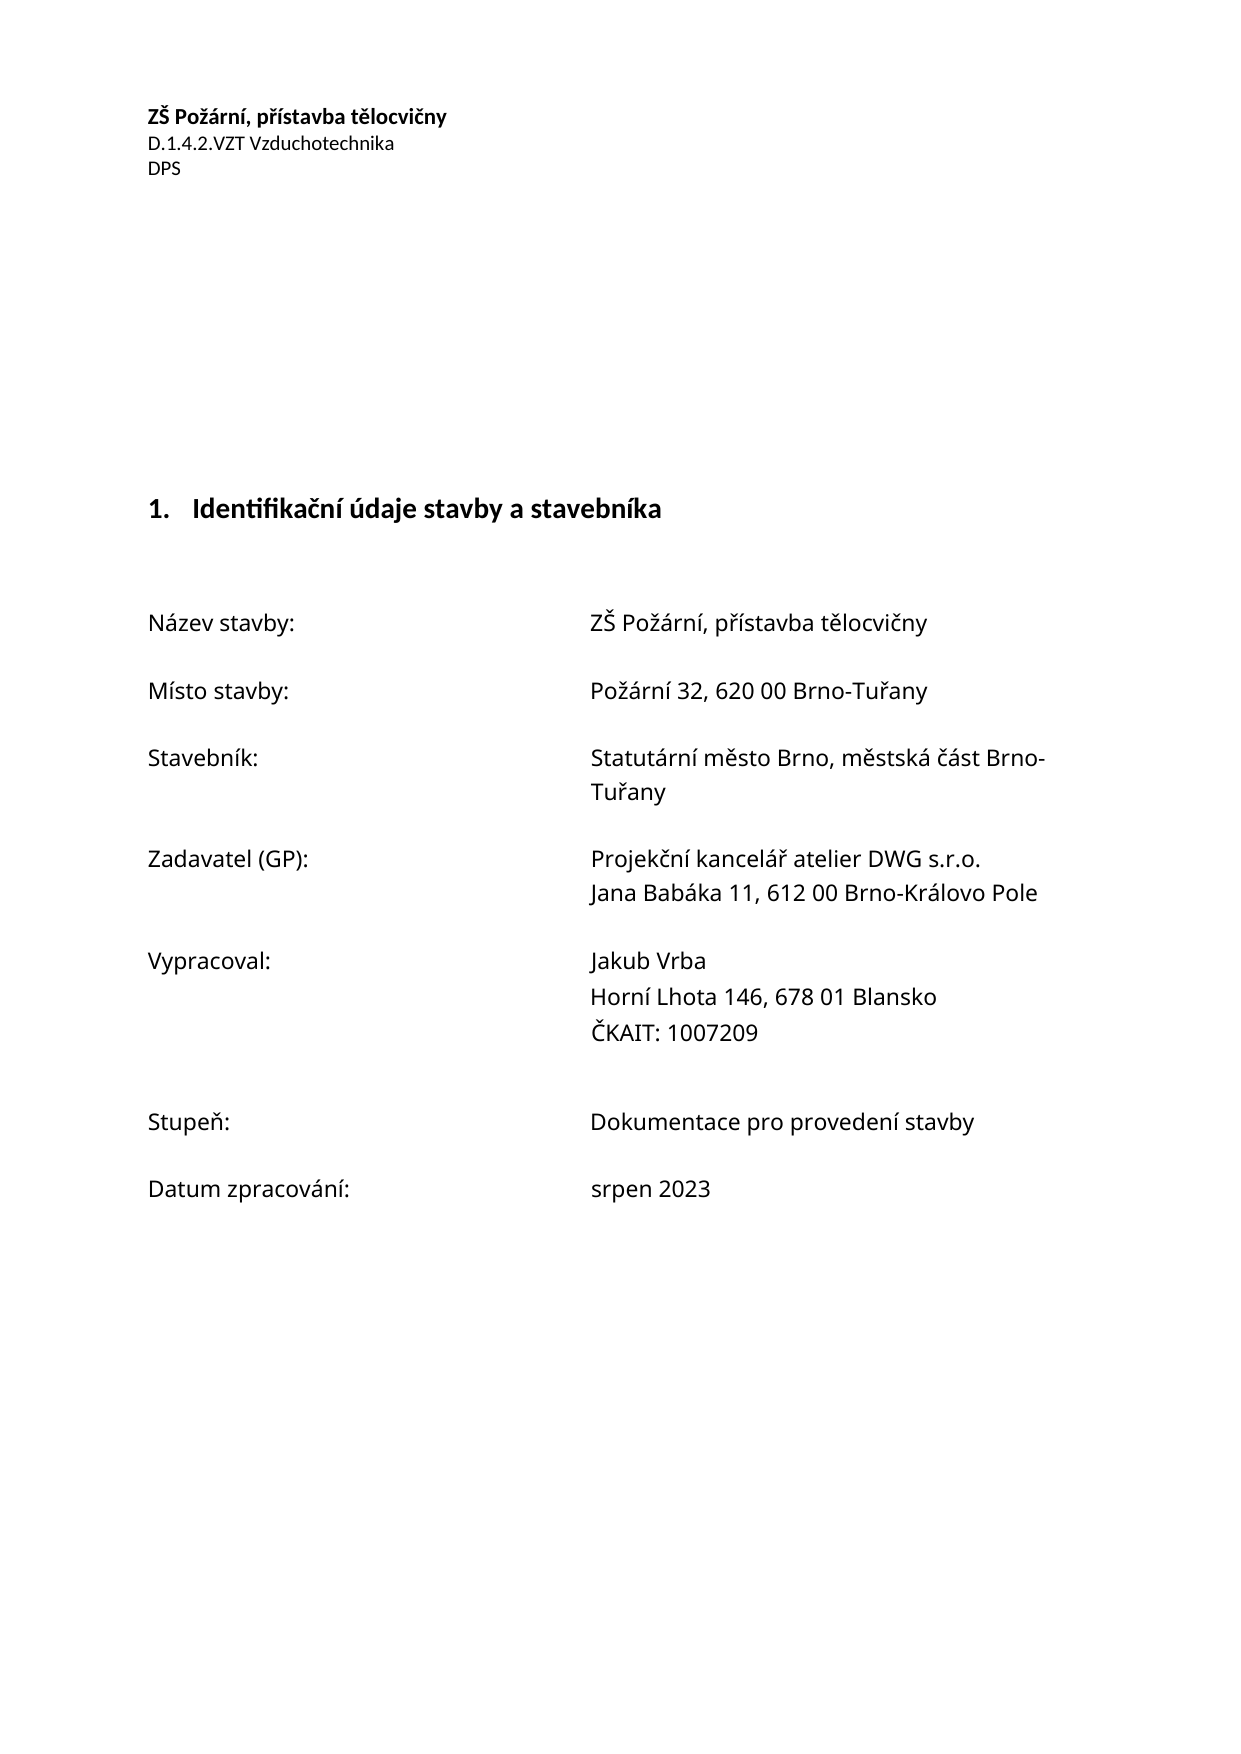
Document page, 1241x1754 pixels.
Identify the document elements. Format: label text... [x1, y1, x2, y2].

text Datum zpracování: srpen 2023 [148, 1173, 1093, 1204]
list Identifikační údaje stavby a stavebníka [148, 490, 1093, 526]
text Horní Lhota 146, 678 01 Blansko [516, 981, 1024, 1012]
text Místo stavby: Požární 32, 620 00 Brno-Tuřany [148, 675, 1093, 706]
text Stavebník: Statutární město Brno, městská část Brno-Tuřany [148, 742, 1093, 807]
text Vypracoval: Jakub Vrba [148, 945, 1024, 976]
text Zadavatel (GP): Projekční kancelář atelier DWG s.r.o. [148, 843, 1093, 875]
text Název stavby: ZŠ Požární, přístavba tělocvičny [148, 607, 1093, 638]
text Stupeň: Dokumentace pro provedení stavby [148, 1106, 1093, 1137]
text Jana Babáka 11, 612 00 Brno-Královo Pole [148, 877, 1093, 908]
text ČKAIT: 1007209 [517, 1017, 1024, 1048]
